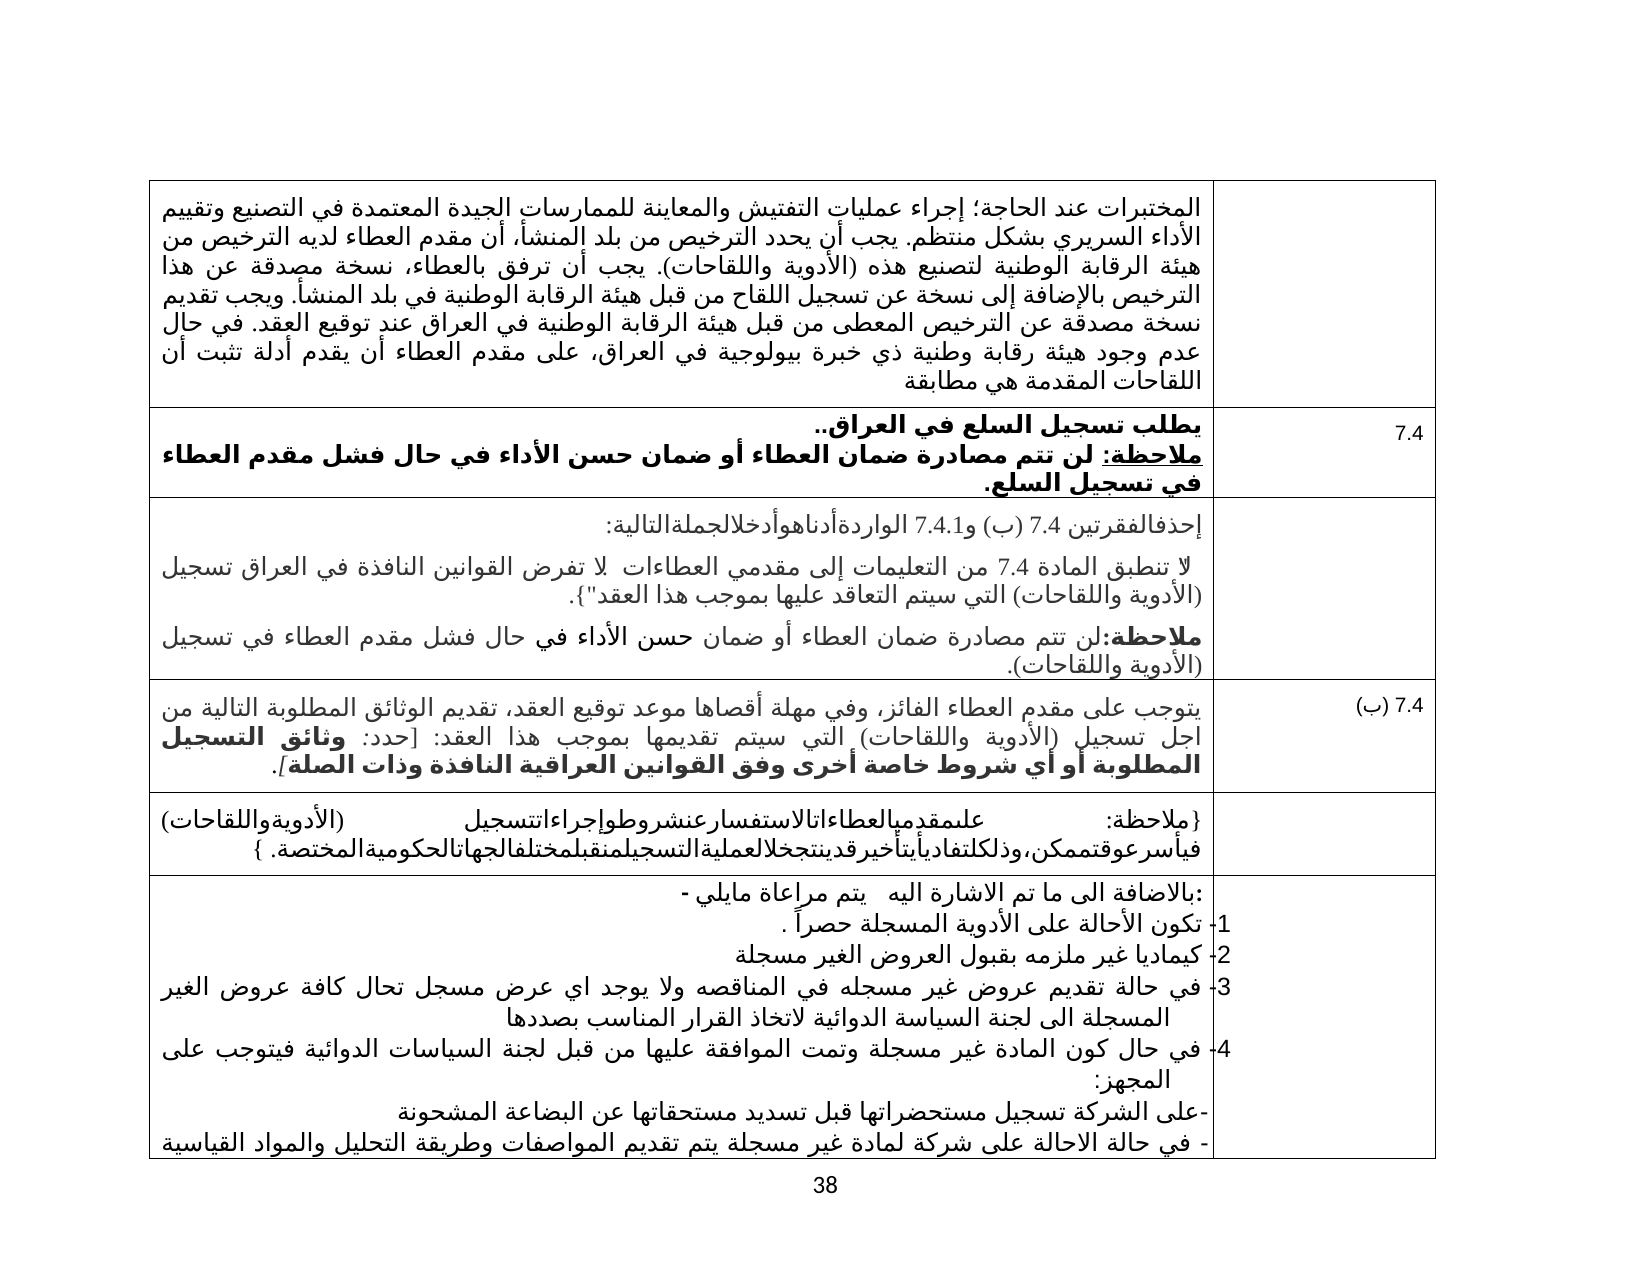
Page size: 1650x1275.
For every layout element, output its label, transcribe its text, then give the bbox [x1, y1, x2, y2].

table_cell [1214, 876, 1435, 1157]
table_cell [150, 181, 1213, 407]
table_cell [1214, 498, 1435, 679]
table_cell {ملاحظة: علىمقدميالعطاءاتالاستفسارعنشروطوإجراءاتتسجيل (الأدويةواللقاحات) فيأسرعوقتممكن،وذلكلتفاديأيتأخيرقدينتجخلالعمليةالتسجيلمنقبلمختلفالجهاتالحكوميةالمختصة. } [150, 793, 1213, 875]
table_cell يطلب تسجيل السلع في العراق.. ملاحظة: لن تتم مصادرة ضمان العطاء أو ضمان حسن الأداء في حال فشل مقدم العطاء في تسجيل السلع. [150, 408, 1213, 497]
table_cell يتوجب على مقدم العطاء الفائز، وفي مهلة أقصاها موعد توقيع العقد، تقديم الوثائق المطلوبة التالية من اجل تسجيل (الأدوية واللقاحات) التي سيتم تقديمها بموجب هذا العقد: [حدد: وثائق التسجيل المطلوبة أو أي شروط خاصة أخرى وفق القوانين العراقية النافذة وذات الصلة]. [150, 680, 1213, 792]
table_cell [150, 876, 1213, 1157]
table_cell 7.4 (ب) [1214, 680, 1435, 792]
table_cell 7.4 [1214, 408, 1435, 497]
table_cell [1214, 793, 1435, 875]
table_cell [1214, 181, 1435, 407]
table_cell إحذفالفقرتين 7.4 (ب) و7.4.1 الواردةأدناهوأدخلالجملةالتالية: "لا تنطبق المادة 7.4 من التعليمات إلى مقدمي العطاءات. لا تفرض القوانين النافذة في العراق تسجيل (الأدوية واللقاحات) التي سيتم التعاقد عليها بموجب هذا العقد"}. ملاحظة:لن تتم مصادرة ضمان العطاء أو ضمان حسن الأداء في حال فشل مقدم العطاء في تسجيل (الأدوية واللقاحات). [150, 498, 1213, 679]
